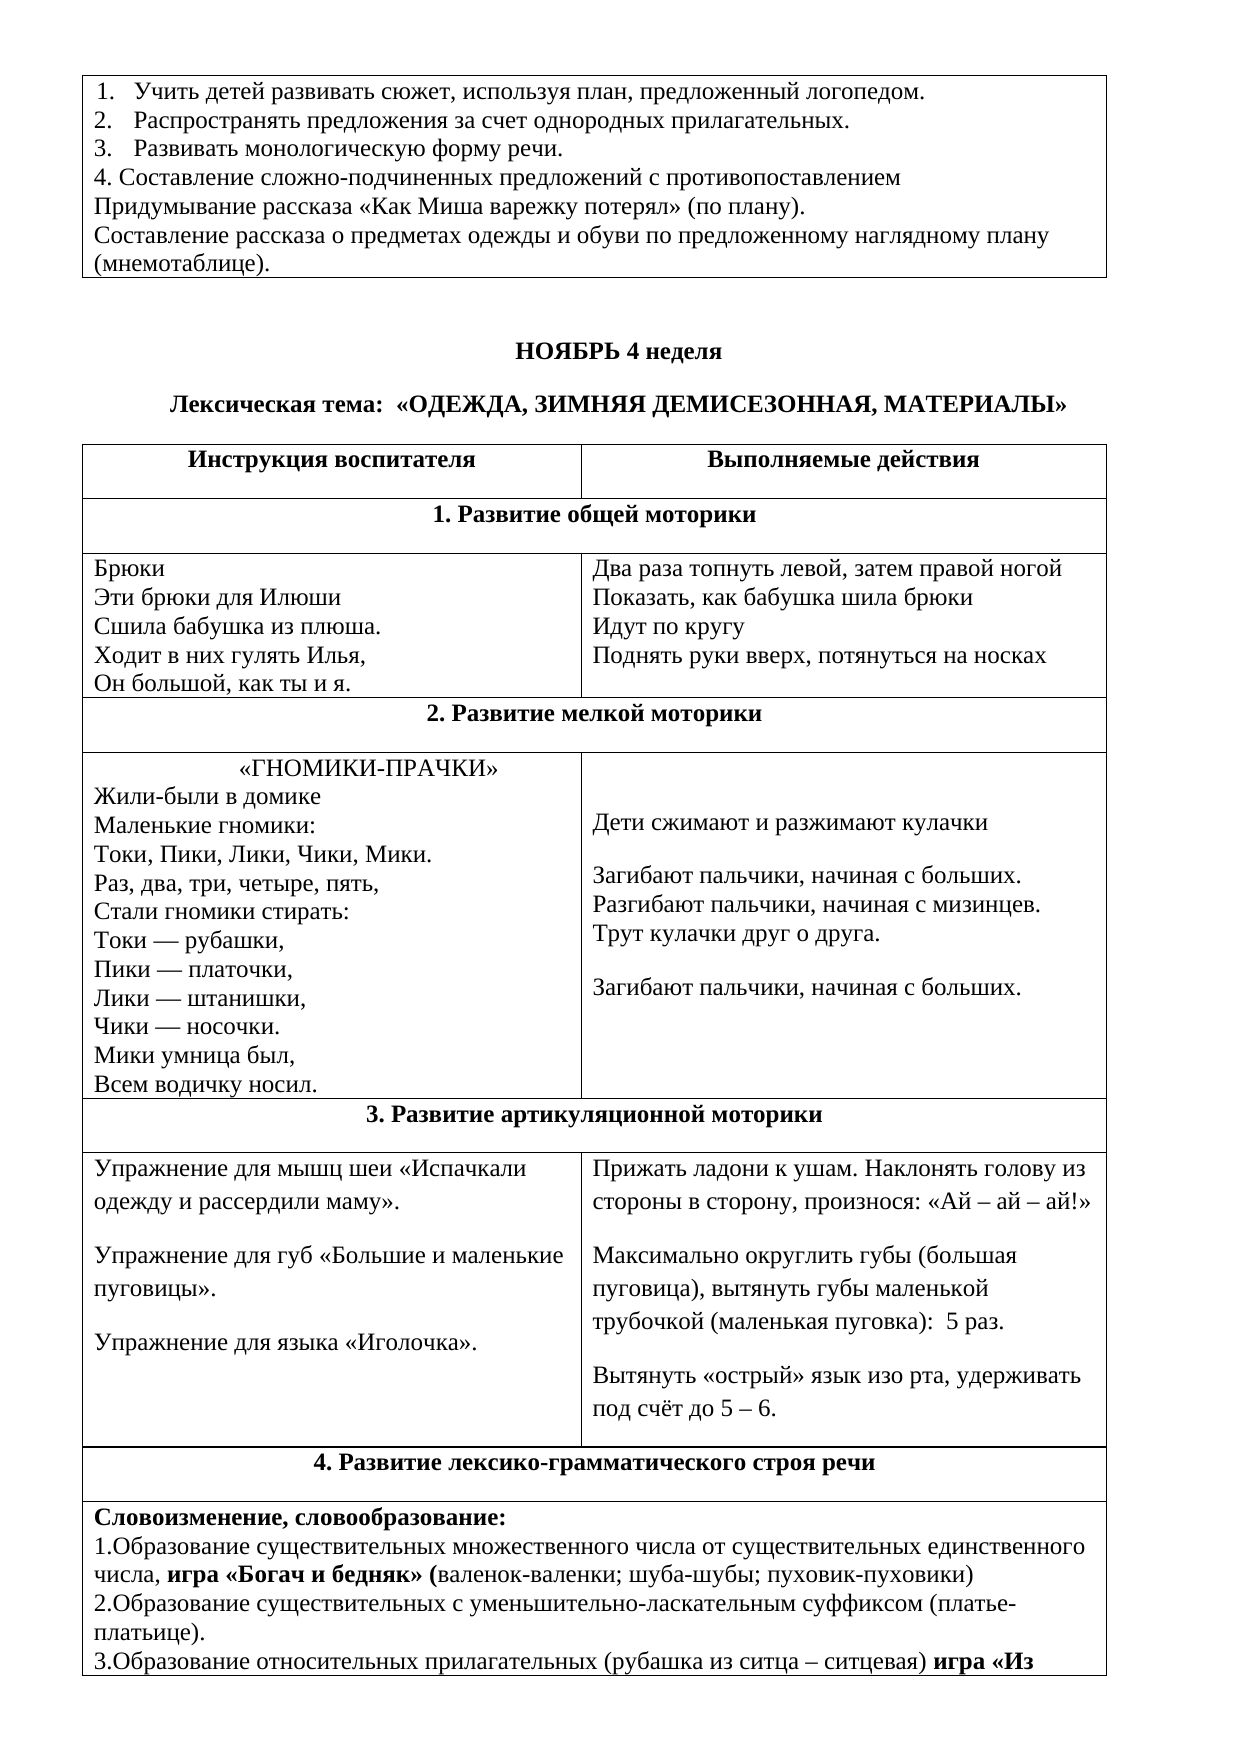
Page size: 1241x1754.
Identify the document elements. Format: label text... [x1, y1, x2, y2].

table_cell Упражнение для мышц шеи «Испачкали одежду и рассердили маму». Упражнение для губ «Большие и маленькие пуговицы». Упражнение для языка «Иголочка». [83, 1153, 581, 1446]
table_cell 4. Развитие лексико-грамматического строя речи [83, 1448, 1106, 1501]
text Лексическая тема: «ОДЕЖДА, ЗИМНЯЯ ДЕМИСЕЗОННАЯ, МАТЕРИАЛЫ» [94, 389, 1144, 418]
table_cell Прижать ладони к ушам. Наклонять голову из стороны в сторону, произнося: «Ай – ай – ай!» Максимально округлить губы (большая пуговица), вытянуть губы маленькой трубочкой (маленькая пуговка): 5 раз. Вытянуть «острый» язык изо рта, удерживать под счёт до 5 – 6. [582, 1153, 1106, 1446]
table_cell «ГНОМИКИ-ПРАЧКИ» Жили-были в домике Маленькие гномики: Токи, Пики, Лики, Чики, Мики. Раз, два, три, четыре, пять, Стали гномики стирать: Токи — рубашки, Пики — платочки, Лики — штанишки, Чики — носочки. Мики умница был, Всем водичку носил. [83, 753, 581, 1098]
table_cell Брюки Эти брюки для Илюши Сшила бабушка из плюша. Ходит в них гулять Илья, Он большой, как ты и я. [83, 554, 581, 697]
table_cell 2. Развитие мелкой моторики [83, 698, 1106, 752]
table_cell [83, 1502, 1106, 1674]
table_cell 1. Развитие общей моторики [83, 499, 1106, 552]
table_cell Два раза топнуть левой, затем правой ногой Показать, как бабушка шила брюки Идут по кругу Поднять руки вверх, потянуться на носках [582, 554, 1106, 697]
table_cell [83, 76, 1106, 277]
text НОЯБРЬ 4 неделя [94, 336, 1144, 364]
table_cell Дети сжимают и разжимают кулачки Загибают пальчики, начиная с больших. Разгибают пальчики, начиная с мизинцев. Трут кулачки друг о друга. Загибают пальчики, начиная с больших. [582, 753, 1106, 1098]
table_cell 3. Развитие артикуляционной моторики [83, 1099, 1106, 1152]
table_header Инструкция воспитателя [83, 445, 581, 498]
table_header Выполняемые действия [582, 445, 1106, 498]
